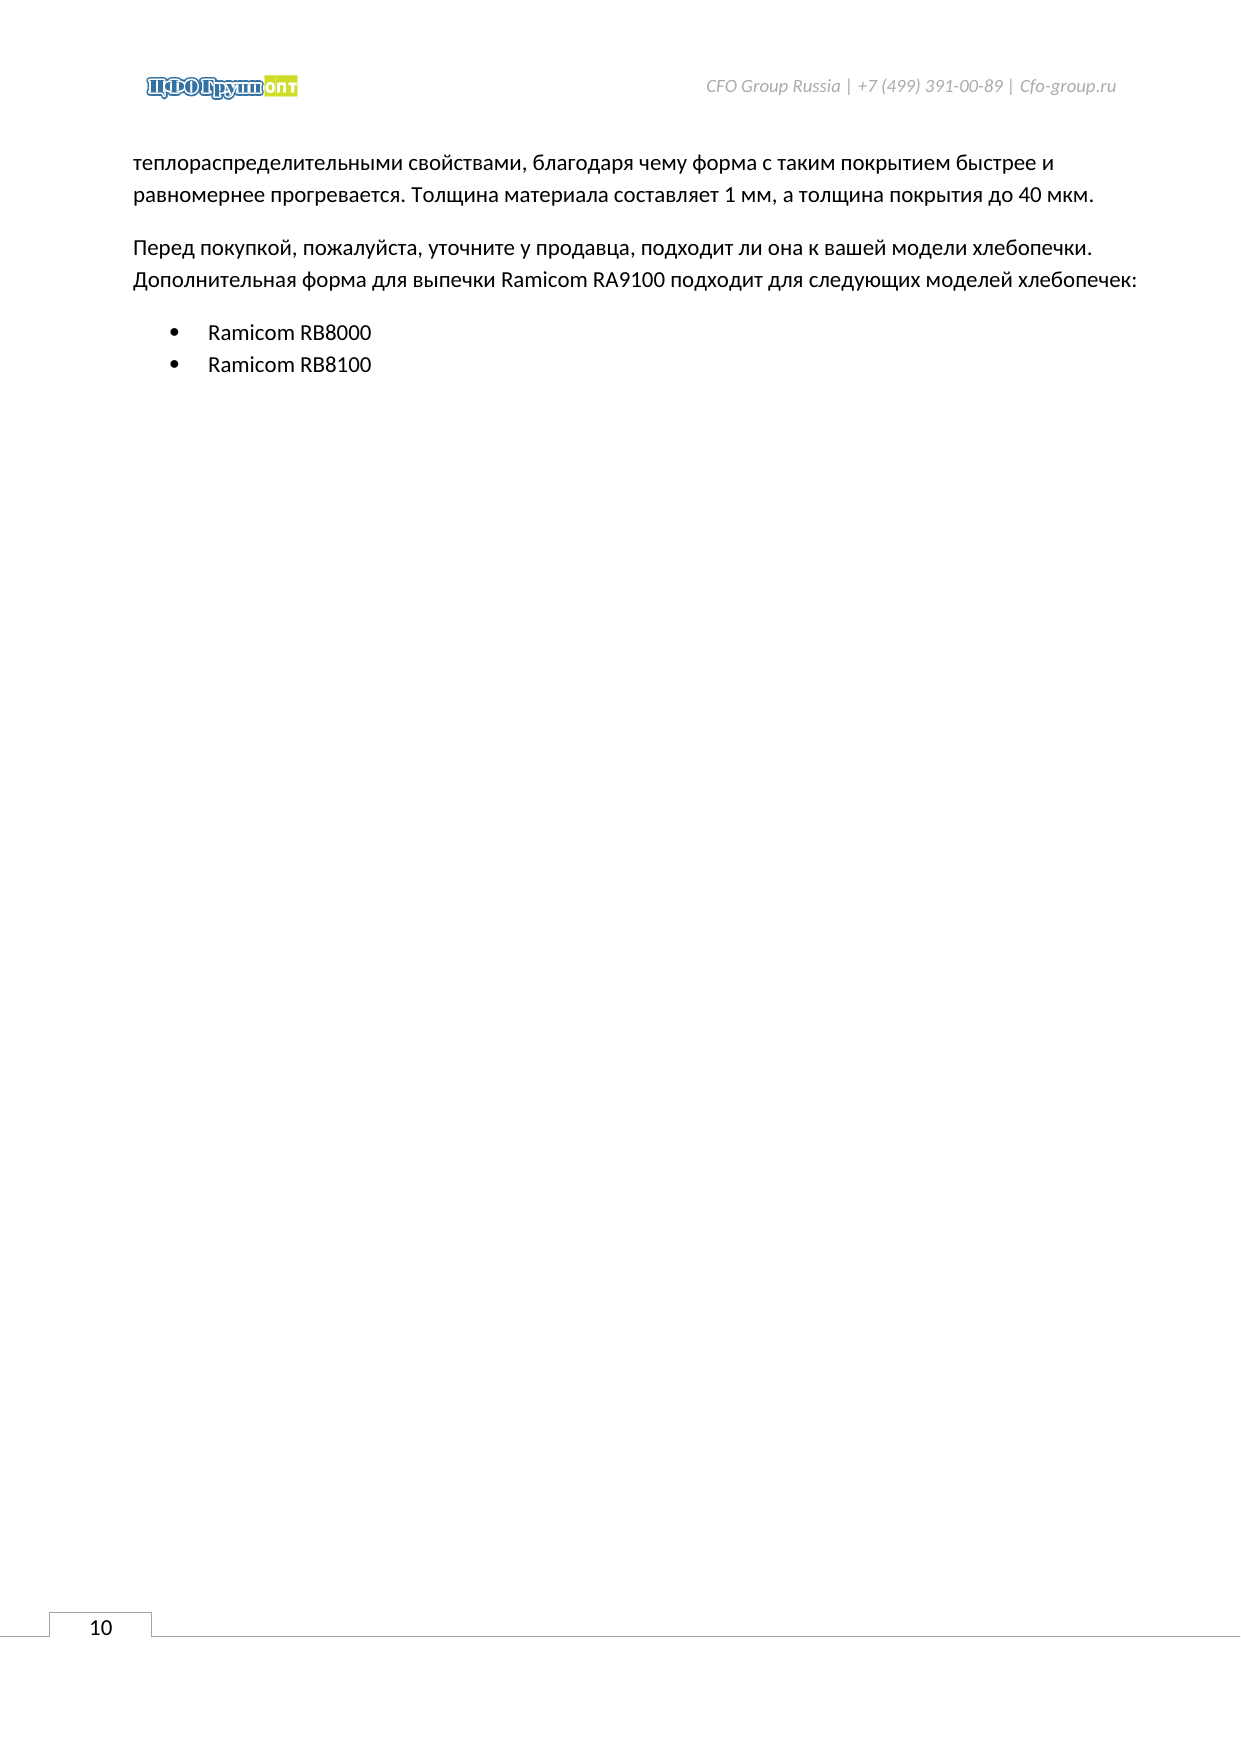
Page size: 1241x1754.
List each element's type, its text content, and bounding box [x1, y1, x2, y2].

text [133, 148, 1152, 208]
list Ramicom RB8100 [170, 350, 1152, 378]
picture [144, 73, 298, 102]
text Перед покупкой, пожалуйста, уточните у продавца, подходит ли она к вашей модели хлебопечки. Дополнительная форма для выпечки Ramicom RA9100 подходит для следующих моделей хлебопечек: [133, 233, 1152, 293]
list Ramicom RB8000 [170, 318, 1152, 346]
